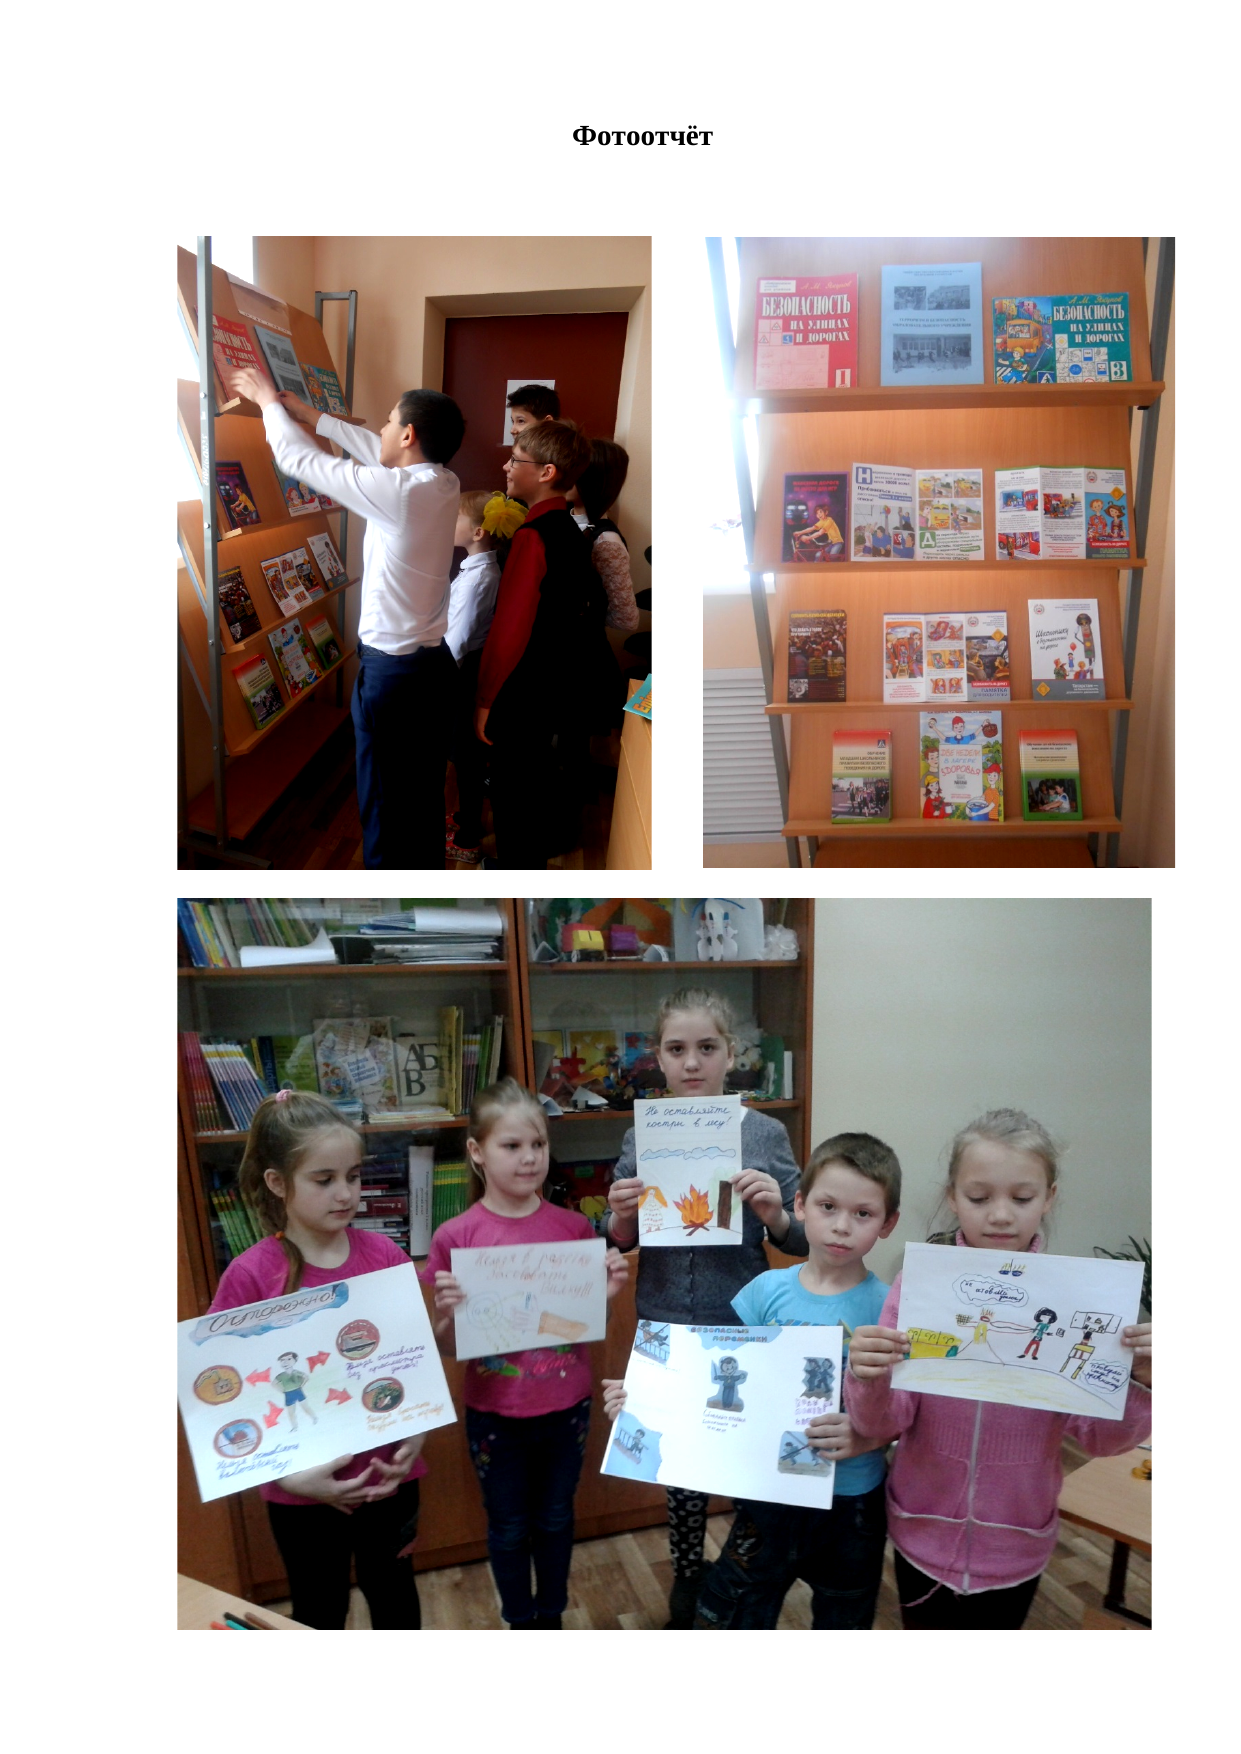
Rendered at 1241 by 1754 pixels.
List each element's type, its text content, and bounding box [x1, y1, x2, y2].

picture [177, 898, 1152, 1630]
picture [177, 236, 652, 870]
picture [703, 237, 1175, 868]
text Фотоотчёт [133, 118, 1152, 152]
